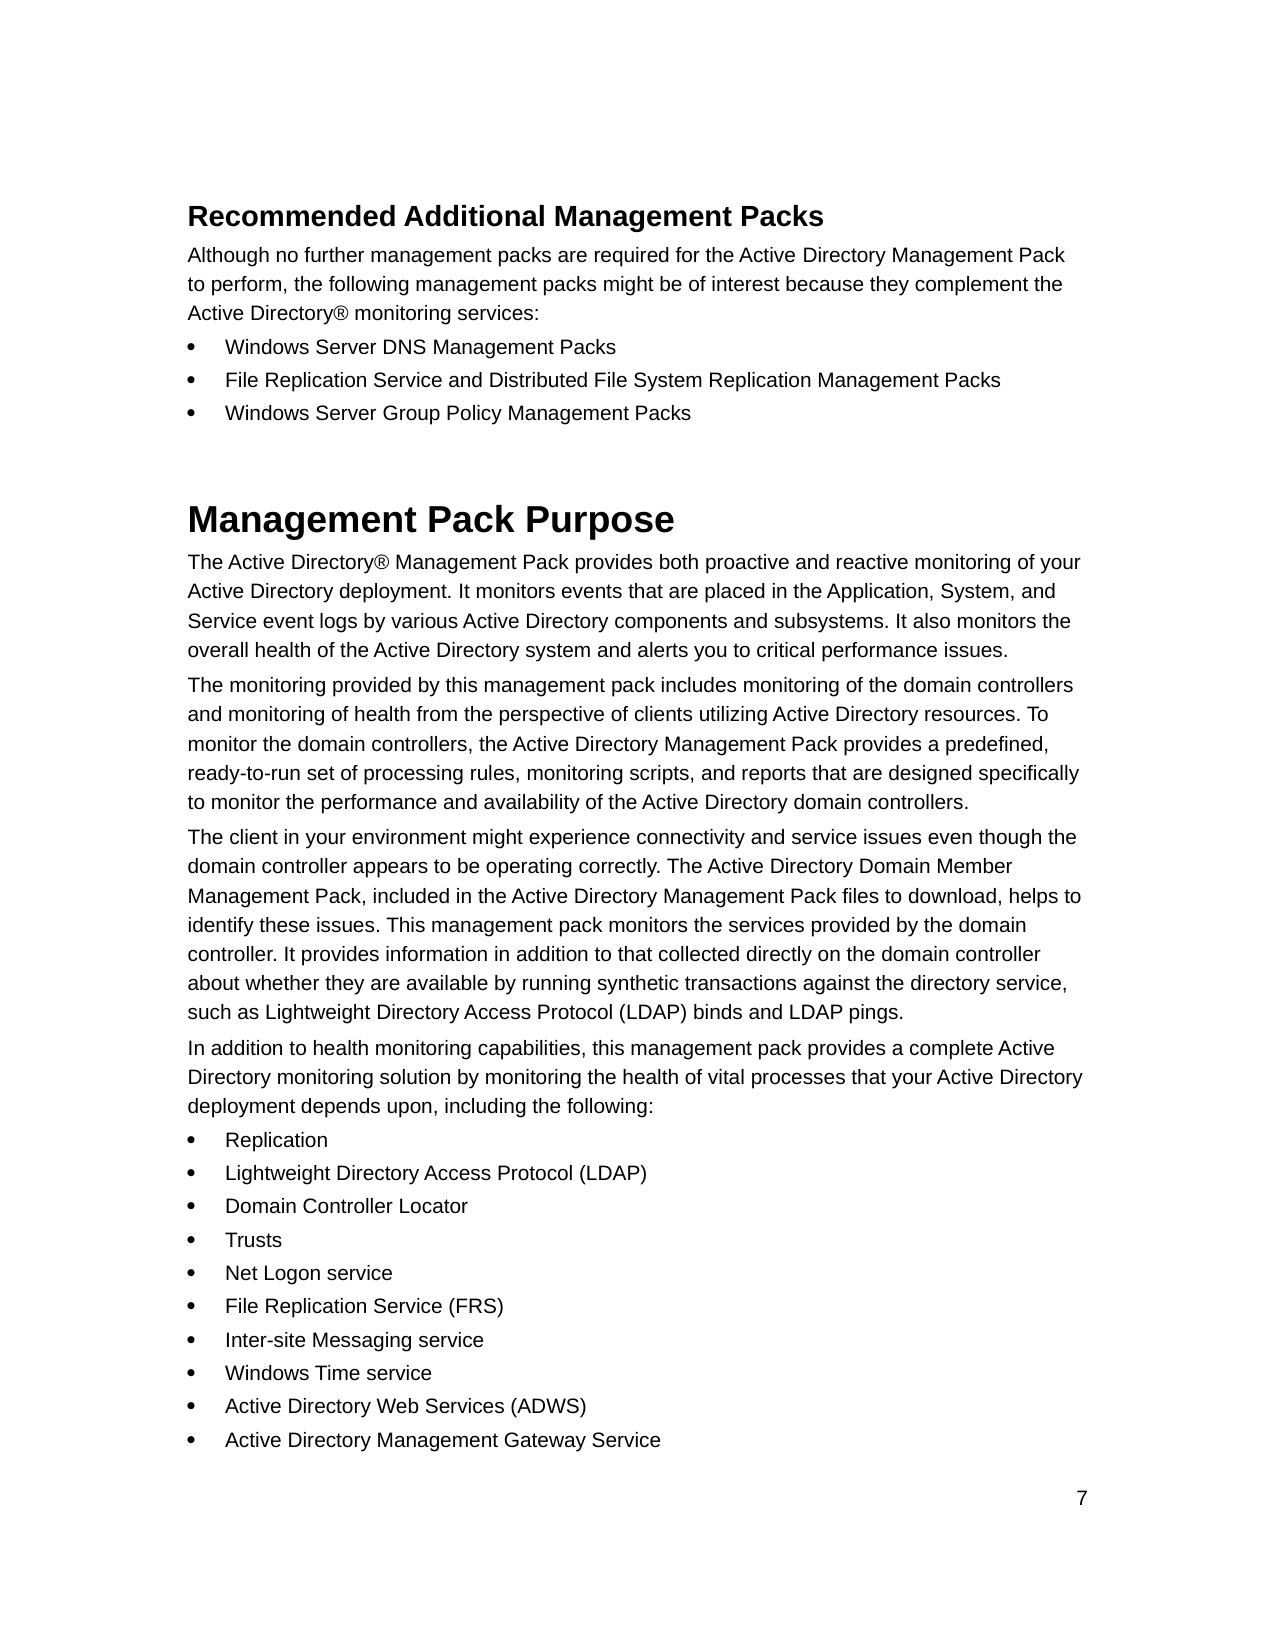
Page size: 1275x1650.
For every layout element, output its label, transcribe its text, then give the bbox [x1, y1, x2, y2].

list  Active Directory Management Gateway Service [187, 1426, 1087, 1453]
list  File Replication Service and Distributed File System Replication Management Packs [187, 366, 1087, 393]
list  Active Directory Web Services (ADWS) [187, 1392, 1087, 1419]
list  Lightweight Directory Access Protocol (LDAP) [187, 1159, 1087, 1186]
list  Windows Time service [187, 1359, 1087, 1386]
text Recommended Additional Management Packs [187, 199, 1087, 232]
text The monitoring provided by this management pack includes monitoring of the domain controllers and monitoring of health from the perspective of clients utilizing Active Directory resources. To monitor the domain controllers, the Active Directory Management Pack provides a predefined, ready-to-run set of processing rules, monitoring scripts, and reports that are designed specifically to monitor the performance and availability of the Active Directory domain controllers. [187, 669, 1087, 815]
text The client in your environment might experience connectivity and service issues even though the domain controller appears to be operating correctly. The Active Directory Domain Member Management Pack, included in the Active Directory Management Pack files to download, helps to identify these issues. This management pack monitors the services provided by the domain controller. It provides information in addition to that collected directly on the domain controller about whether they are available by running synthetic transactions against the directory service, such as Lightweight Directory Access Protocol (LDAP) binds and LDAP pings. [187, 821, 1087, 1026]
list  Net Logon service [187, 1259, 1087, 1286]
list  Windows Server Group Policy Management Packs [187, 399, 1087, 426]
list  File Replication Service (FRS) [187, 1292, 1087, 1319]
text The Active Directory® Management Pack provides both proactive and reactive monitoring of your Active Directory deployment. It monitors events that are placed in the Application, System, and Service event logs by various Active Directory components and subsystems. It also monitors the overall health of the Active Directory system and alerts you to critical performance issues. [187, 546, 1087, 663]
list  Domain Controller Locator [187, 1192, 1087, 1219]
list  Replication [187, 1126, 1087, 1153]
text In addition to health monitoring capabilities, this management pack provides a complete Active Directory monitoring solution by monitoring the health of vital processes that your Active Directory deployment depends upon, including the following: [187, 1032, 1087, 1119]
list  Trusts [187, 1226, 1087, 1253]
text Management Pack Purpose [187, 497, 1087, 540]
text Although no further management packs are required for the Active Directory Management Pack to perform, the following management packs might be of interest because they complement the Active Directory® monitoring services: [187, 239, 1087, 326]
list  Windows Server DNS Management Packs [187, 332, 1087, 359]
list  Inter-site Messaging service [187, 1326, 1087, 1353]
